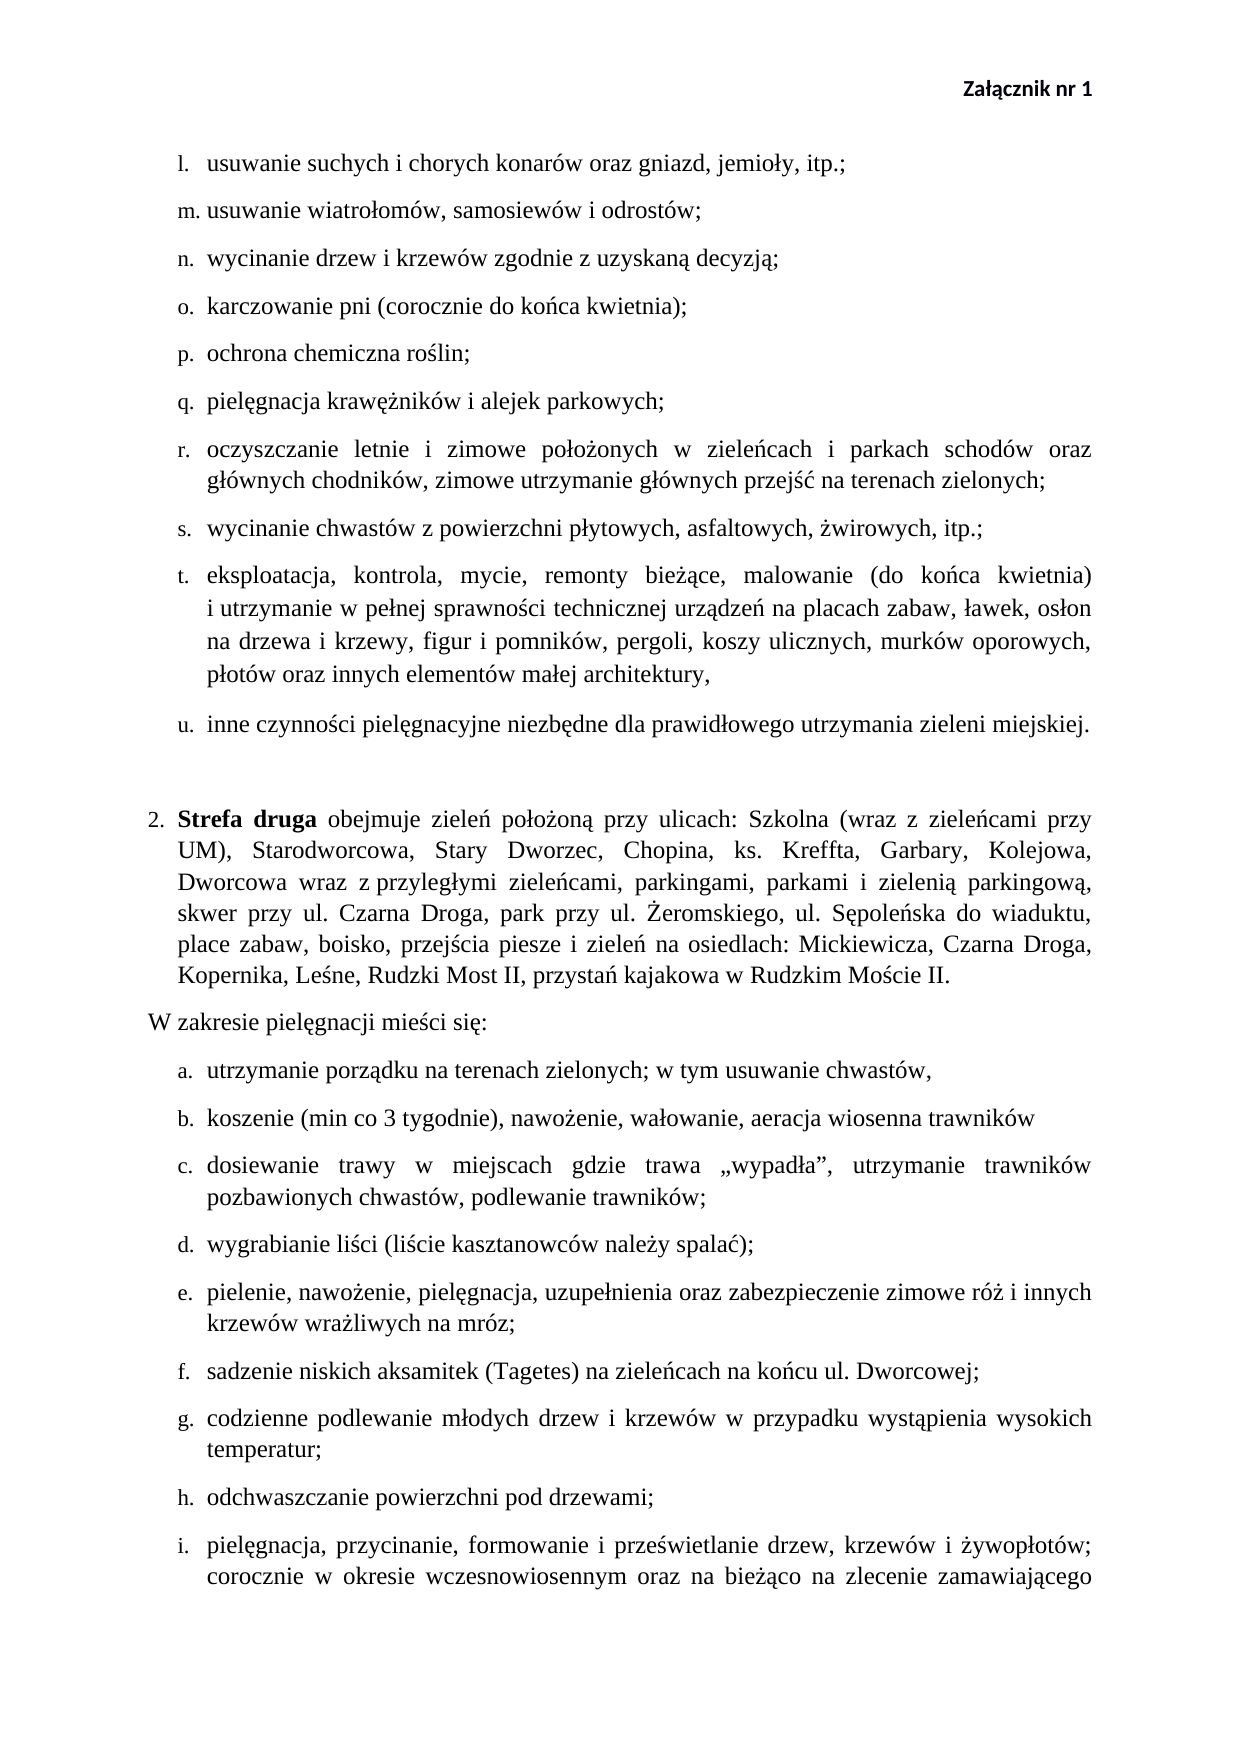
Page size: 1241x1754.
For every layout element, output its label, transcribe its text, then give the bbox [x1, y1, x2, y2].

list usuwanie suchych i chorych konarów oraz gniazd, jemioły, itp.; [177, 148, 1093, 176]
list wycinanie chwastów z powierzchni płytowych, asfaltowych, żwirowych, itp.; [177, 513, 1093, 541]
list karczowanie pni (corocznie do końca kwietnia); [177, 291, 1093, 319]
list inne czynności pielęgnacyjne niezbędne dla prawidłowego utrzymania zieleni miejskiej. [177, 709, 1093, 738]
list usuwanie wiatrołomów, samosiewów i odrostów; [177, 195, 1093, 224]
list wygrabianie liści (liście kasztanowców należy spalać); [177, 1229, 1093, 1258]
list ochrona chemiczna roślin; [177, 338, 1093, 367]
list sadzenie niskich aksamitek (Tagetes) na zieleńcach na końcu ul. Dworcowej; [177, 1356, 1093, 1384]
list codzienne podlewanie młodych drzew i krzewów w przypadku wystąpienia wysokich temperatur; [177, 1403, 1093, 1463]
list oczyszczanie letnie i zimowe położonych w zieleńcach i parkach schodów oraz głównych chodników, zimowe utrzymanie głównych przejść na terenach zielonych; [177, 434, 1093, 494]
list utrzymanie porządku na terenach zielonych; w tym usuwanie chwastów, [177, 1055, 1093, 1084]
list Strefa druga obejmuje zieleń położoną przy ulicach: Szkolna (wraz z zieleńcami przy UM), Starodworcowa, Stary Dworzec, Chopina, ks. Kreffta, Garbary, Kolejowa, Dworcowa wraz z przyległymi zieleńcami, parkingami, parkami i zielenią parkingową, skwer przy ul. Czarna Droga, park przy ul. Żeromskiego, ul. Sępoleńska do wiaduktu, place zabaw, boisko, przejścia piesze i zieleń na osiedlach: Mickiewicza, Czarna Droga, Kopernika, Leśne, Rudzki Most II, przystań kajakowa w Rudzkim Moście II. [148, 804, 1093, 988]
list pielenie, nawożenie, pielęgnacja, uzupełnienia oraz zabezpieczenie zimowe róż i innych krzewów wrażliwych na mróz; [177, 1277, 1093, 1337]
list pielęgnacja krawężników i alejek parkowych; [177, 386, 1093, 415]
list eksploatacja, kontrola, mycie, remonty bieżące, malowanie (do końca kwietnia) i utrzymanie w pełnej sprawności technicznej urządzeń na placach zabaw, ławek, osłon na drzewa i krzewy, figur i pomników, pergoli, koszy ulicznych, murków oporowych, płotów oraz innych elementów małej architektury, [177, 560, 1093, 688]
list wycinanie drzew i krzewów zgodnie z uzyskaną decyzją; [177, 243, 1093, 272]
list dosiewanie trawy w miejscach gdzie trawa „wypadła”, utrzymanie trawników pozbawionych chwastów, podlewanie trawników; [177, 1151, 1093, 1210]
text W zakresie pielęgnacji mieści się: [148, 1007, 1093, 1036]
list odchwaszczanie powierzchni pod drzewami; [177, 1482, 1093, 1511]
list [177, 1530, 1093, 1590]
list koszenie (min co 3 tygodnie), nawożenie, wałowanie, aeracja wiosenna trawników [177, 1103, 1093, 1132]
